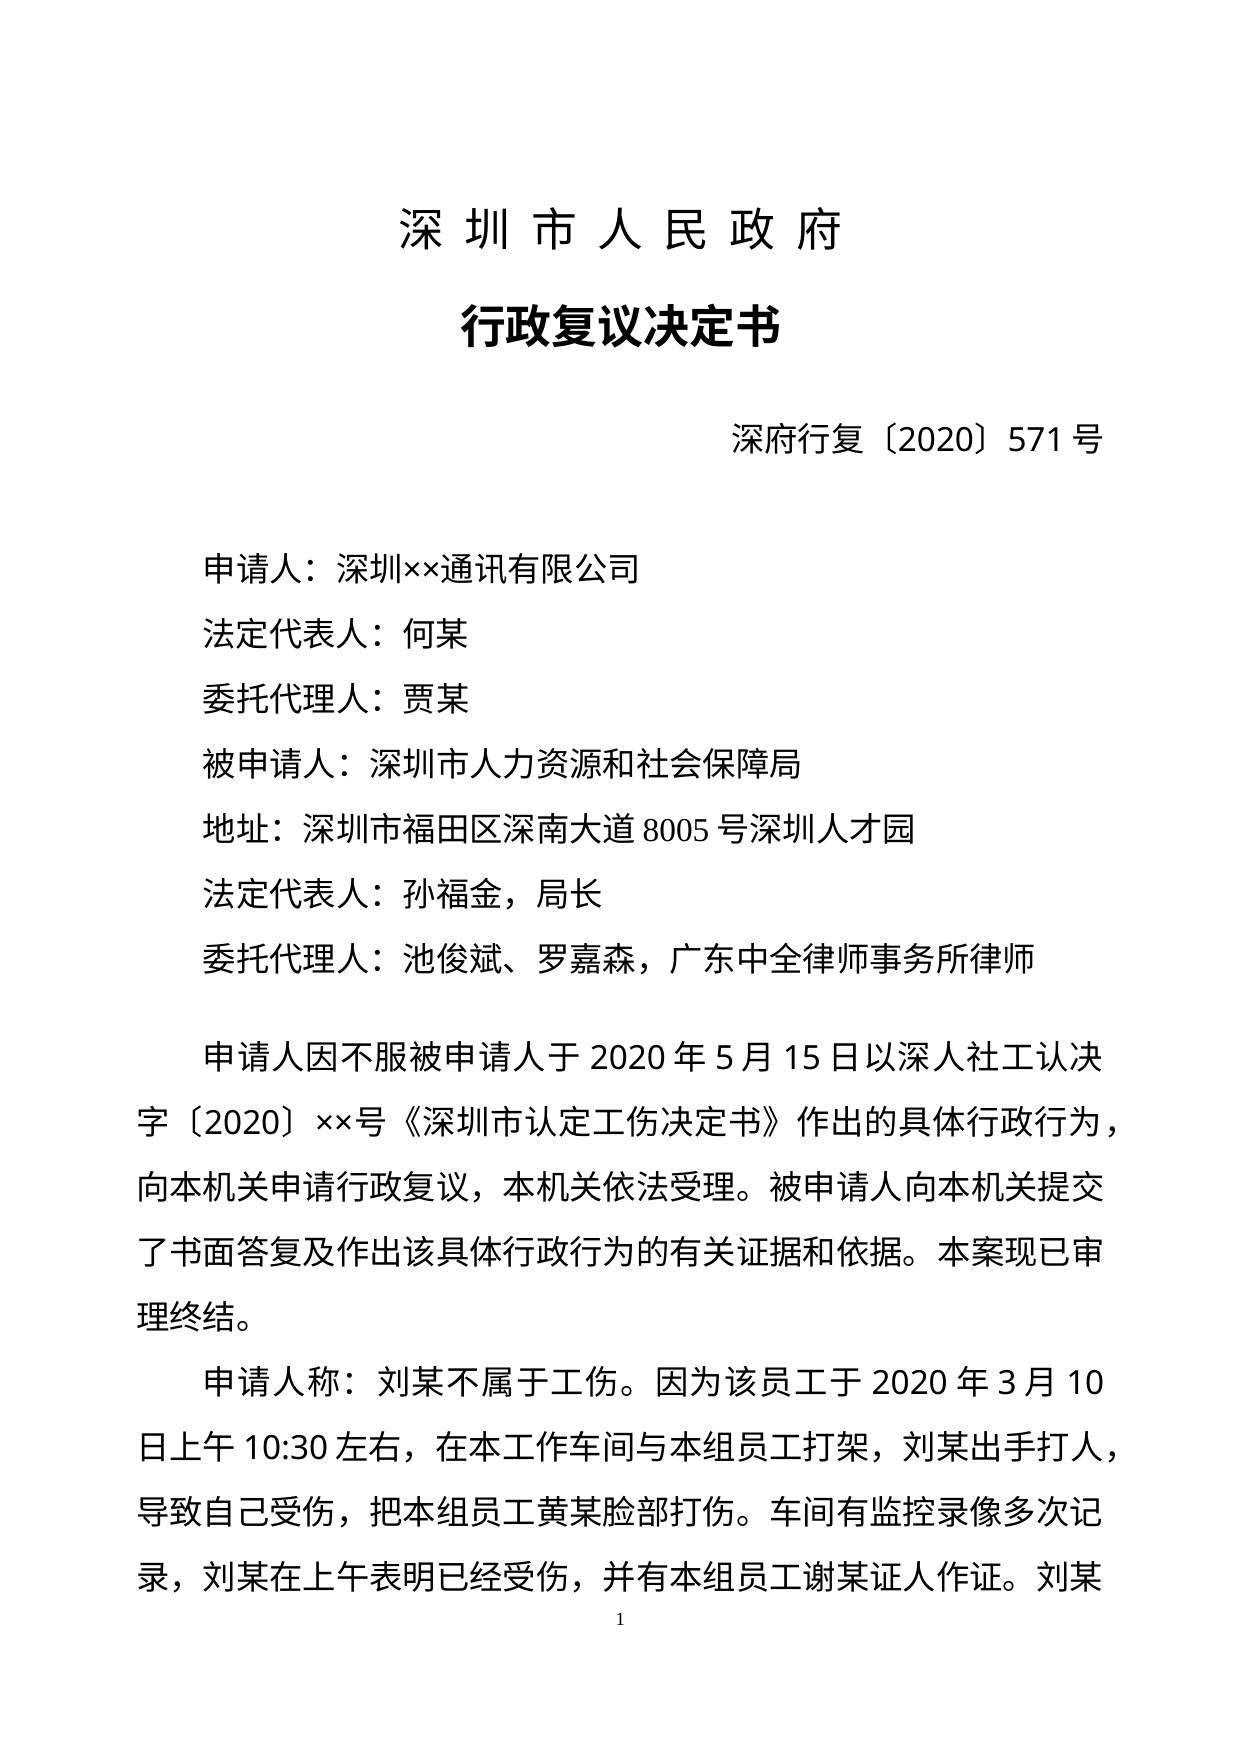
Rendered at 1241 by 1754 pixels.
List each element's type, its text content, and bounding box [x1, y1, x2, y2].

text 深 圳 市 人 民 政 府 [136, 177, 1104, 275]
text 行政复议决定书 [136, 275, 1104, 372]
text 被申请人：深圳市人力资源和社会保障局 [136, 730, 1104, 795]
text 法定代表人：孙福金，局长 [136, 860, 1104, 925]
text 委托代理人：池俊斌、罗嘉森，广东中全律师事务所律师 [136, 925, 1104, 990]
text 申请人：深圳××通讯有限公司 [136, 535, 1104, 600]
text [136, 1347, 1104, 1607]
text 法定代表人：何某 [202, 600, 1104, 665]
text 申请人因不服被申请人于2020年5月15日以深人社工认决字〔2020〕××号《深圳市认定工伤决定书》作出的具体行政行为，向本机关申请行政复议，本机关依法受理。被申请人向本机关提交了书面答复及作出该具体行政行为的有关证据和依据。本案现已审理终结。 [136, 1022, 1104, 1347]
text 委托代理人：贾某 [136, 665, 1104, 730]
text 深府行复〔2020〕571号 [136, 405, 1104, 470]
text 地址：深圳市福田区深南大道8005号深圳人才园 [136, 795, 1104, 860]
